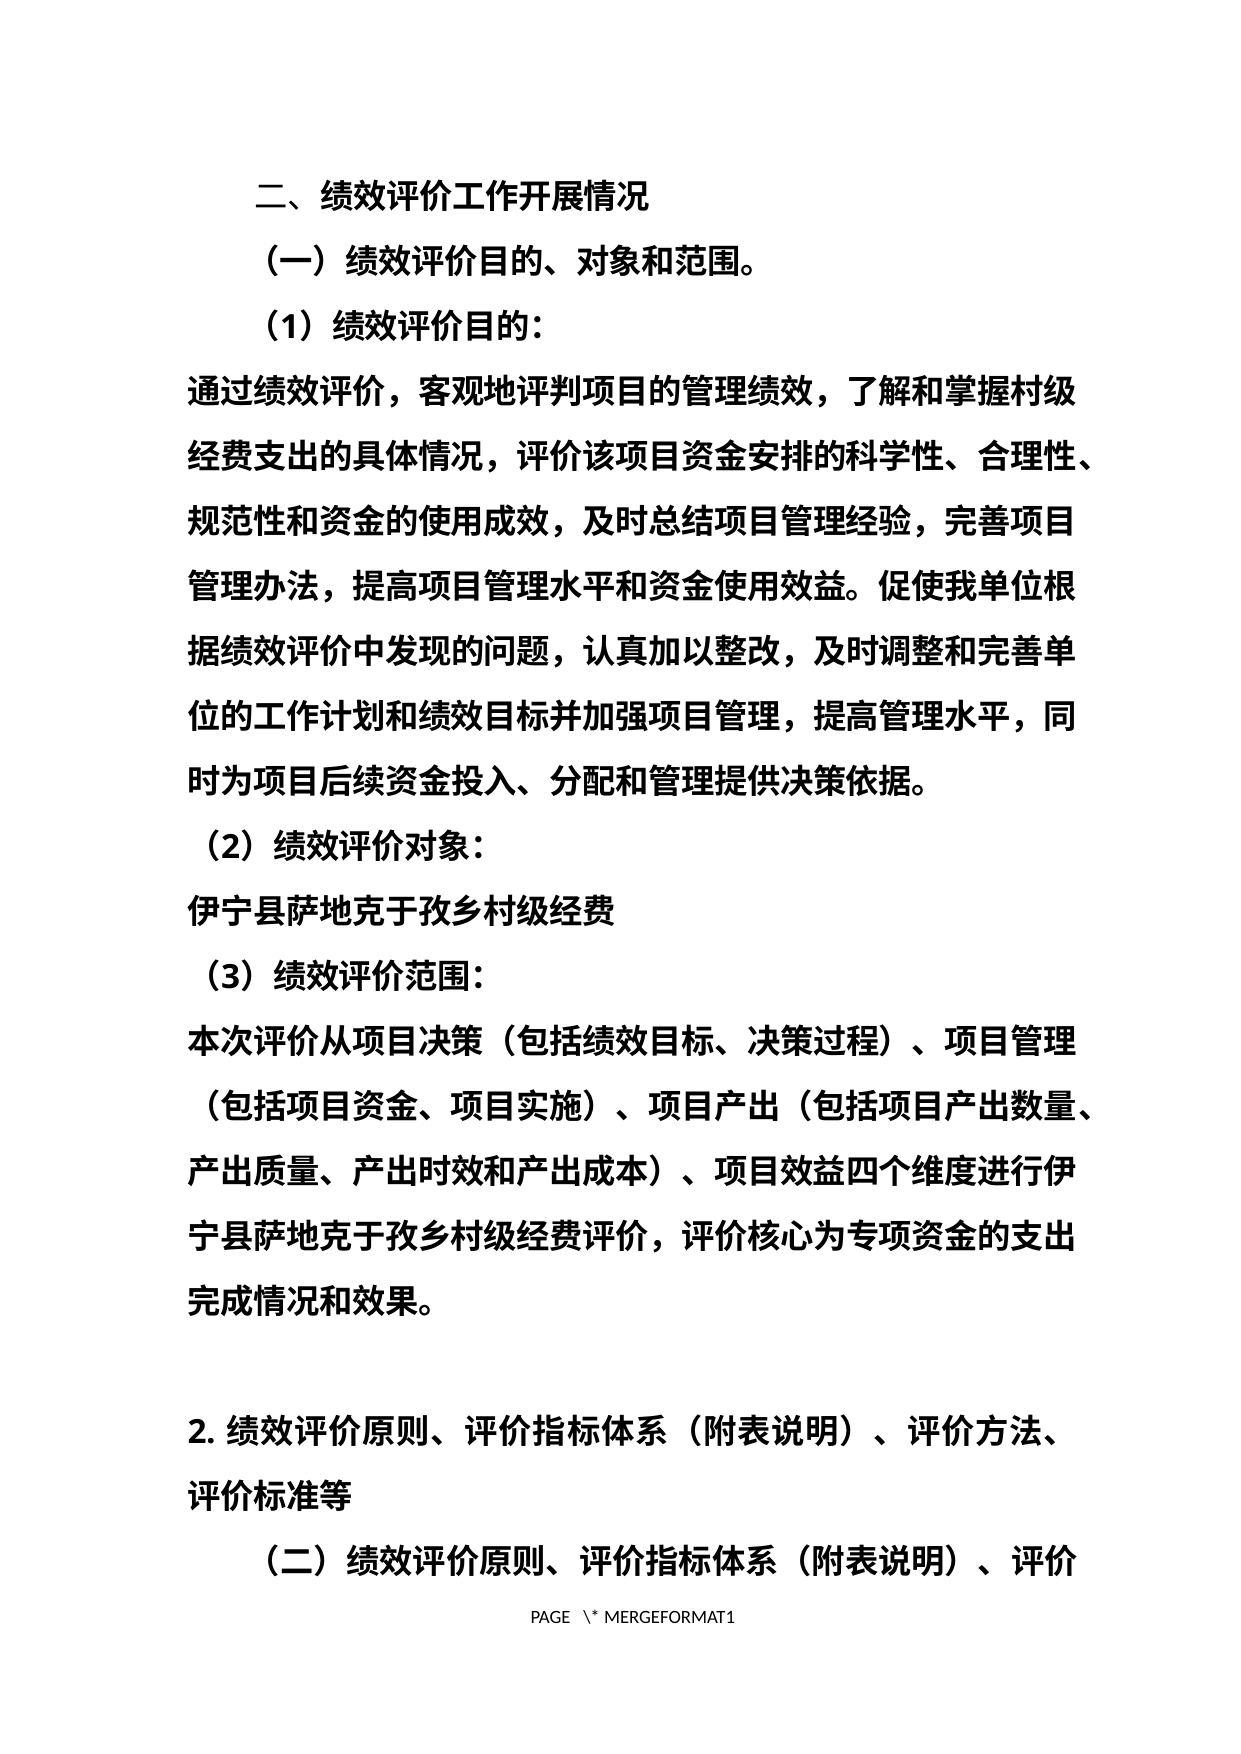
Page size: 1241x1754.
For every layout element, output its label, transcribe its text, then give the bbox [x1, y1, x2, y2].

text （1）绩效评价目的： 通过绩效评价，客观地评判项目的管理绩效，了解和掌握村级经费支出的具体情况，评价该项目资金安排的科学性、合理性、规范性和资金的使用成效，及时总结项目管理经验，完善项目管理办法，提高项目管理水平和资金使用效益。促使我单位根据绩效评价中发现的问题，认真加以整改，及时调整和完善单位的工作计划和绩效目标并加强项目管理，提高管理水平，同时为项目后续资金投入、分配和管理提供决策依据。 （2）绩效评价对象： 伊宁县萨地克于孜乡村级经费 （3）绩效评价范围： 本次评价从项目决策（包括绩效目标、决策过程）、项目管理（包括项目资金、项目实施）、项目产出（包括项目产出数量、产出质量、产出时效和产出成本）、项目效益四个维度进行伊宁县萨地克于孜乡村级经费评价，评价核心为专项资金的支出完成情况和效果。 2. 绩效评价原则、评价指标体系（附表说明）、评价方法、评价标准等 [187, 292, 1078, 1527]
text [187, 1527, 1078, 1592]
text 二、绩效评价工作开展情况 [187, 162, 1078, 227]
text （一）绩效评价目的、对象和范围。 [187, 227, 1078, 292]
